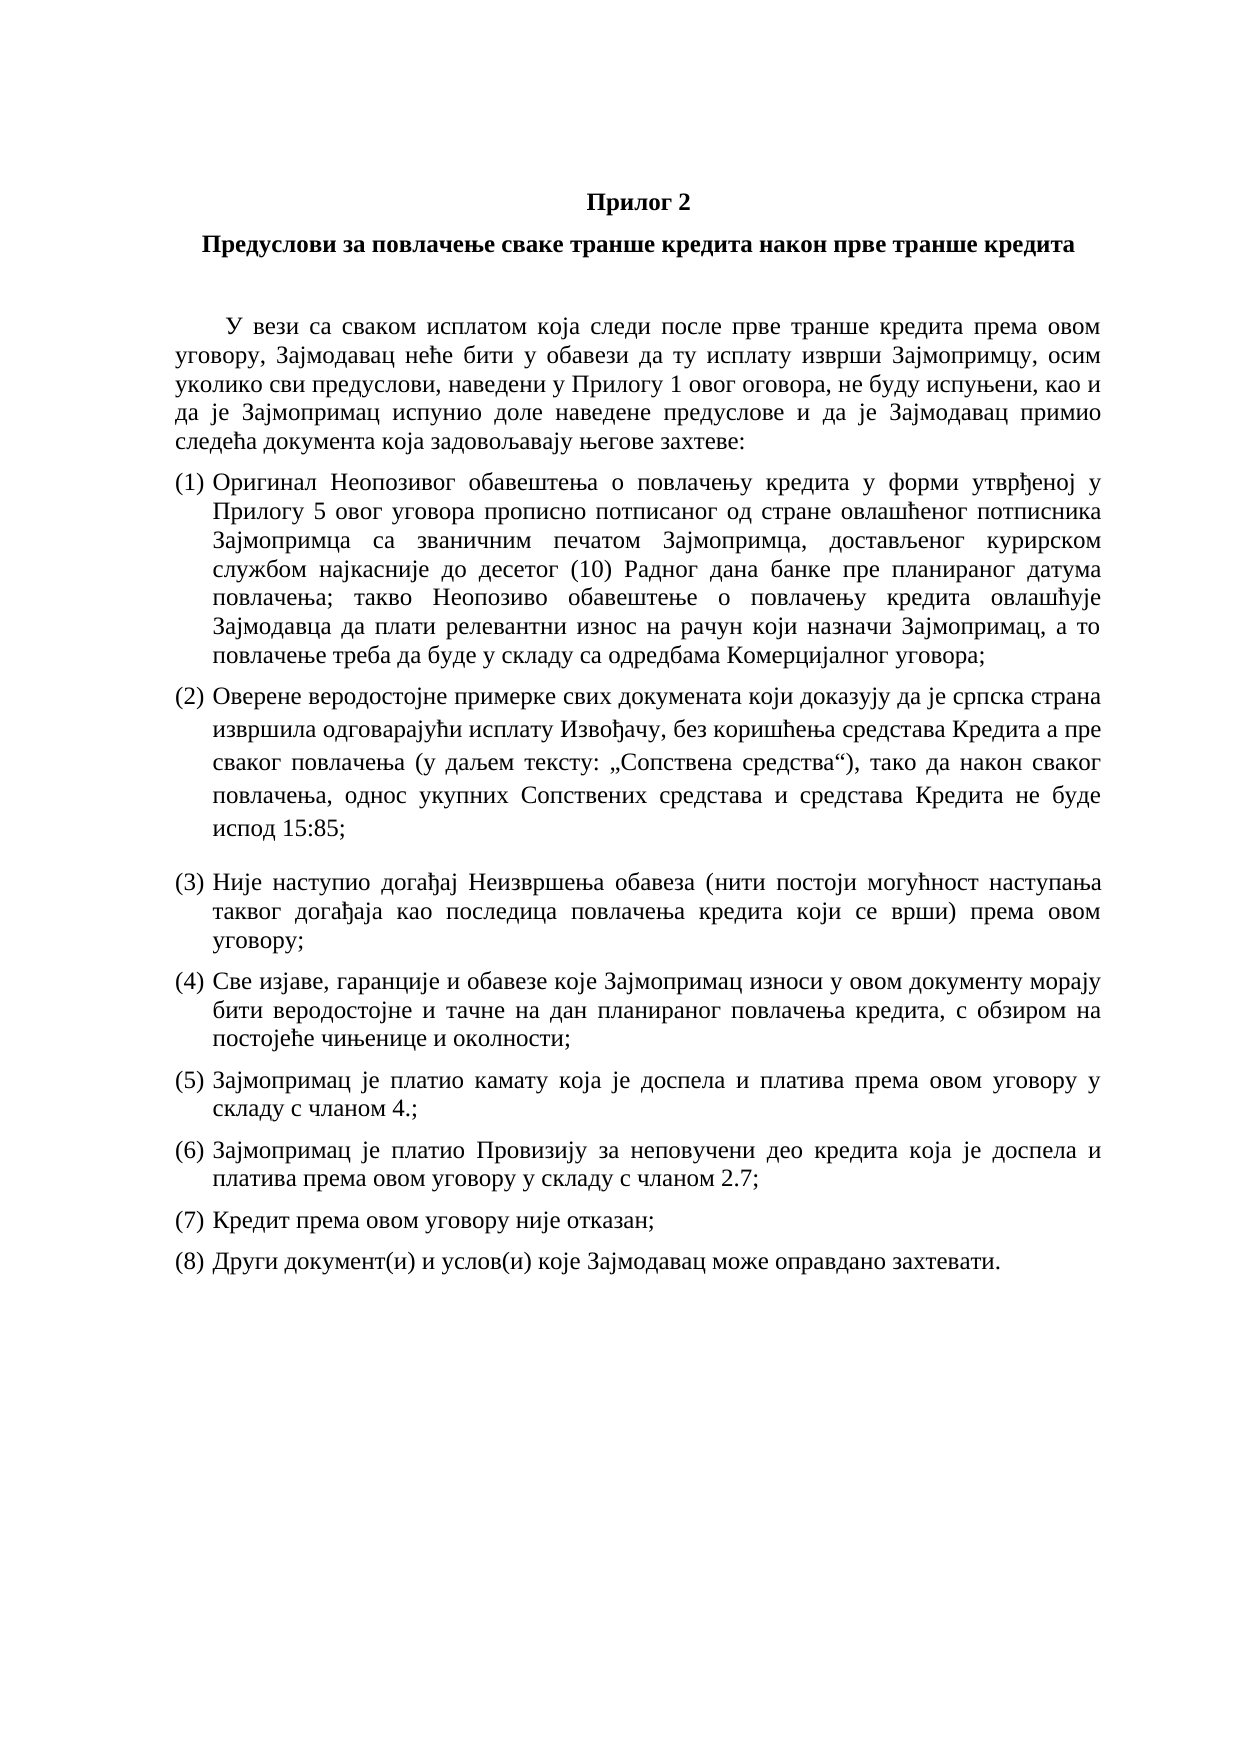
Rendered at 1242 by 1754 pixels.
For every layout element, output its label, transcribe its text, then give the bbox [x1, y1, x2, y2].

list Није наступио догађај Неизвршења обавеза (нити постоји могућност наступања таквог догађаја као последица повлачења кредита који се врши) према овом уговору; [175, 867, 1102, 953]
text Прилог 2 [250, 187, 1027, 216]
list Зајмопримац је платио камату која је доспела и платива према овом уговору у складу с чланом 4.; [175, 1065, 1102, 1122]
list Оверене веродостојне примерке свих докумената који доказују да је српска страна извршила одговарајући исплату Извођачу, без коришћења средстава Кредита а пре сваког повлачења (у даљем тексту: „Сопствена средства“), тако да након сваког повлачења, однос укупних Сопствених средстава и средстава Кредита не буде испод 15:85; [175, 681, 1102, 842]
text Предуслови за повлачење сваке транше кредита након прве транше кредита [175, 229, 1102, 257]
text У вези са сваком исплатом која следи после прве транше кредита према овом уговору, Зајмодавац неће бити у обавези да ту исплату изврши Зајмопримцу, осим уколико сви предуслови, наведени у Прилогу 1 овог оговора, не буду испуњени, као и да је Зајмопримац испунио доле наведене предуслове и да је Зајмодавац примио следећа документа која задовољавају његове захтеве: [175, 311, 1102, 455]
list Кредит према овом уговору није отказан; [175, 1205, 1102, 1233]
list Други документ(и) и услов(и) које Зајмодавац може оправдано захтевати. [175, 1246, 1102, 1275]
list Оригинал Неопозивог обавештења о повлачењу кредита у форми утврђеној у Прилогу 5 овог уговора прописно потписаног од стране овлашћеног потписника Зајмопримца са званичним печатом Зајмопримца, достављеног курирском службом најкасније до десетог (10) Радног дана банке пре планираног датума повлачења; такво Неопозиво обавештење о повлачењу кредита овлашћује Зајмодавца да плати релевантни износ на рачун који назначи Зајмопримац, а то повлачење треба да буде у складу са одредбама Комерцијалног уговора; [175, 467, 1102, 669]
list Све изјаве, гаранције и обавезе које Зајмопримац износи у овом документу морају бити веродостојне и тачне на дан планираног повлачења кредита, с обзиром на постојеће чињенице и околности; [175, 966, 1102, 1052]
list Зајмопримац је платио Провизију за неповучени део кредита која је доспела и платива према овом уговору у складу с чланом 2.7; [175, 1135, 1102, 1192]
